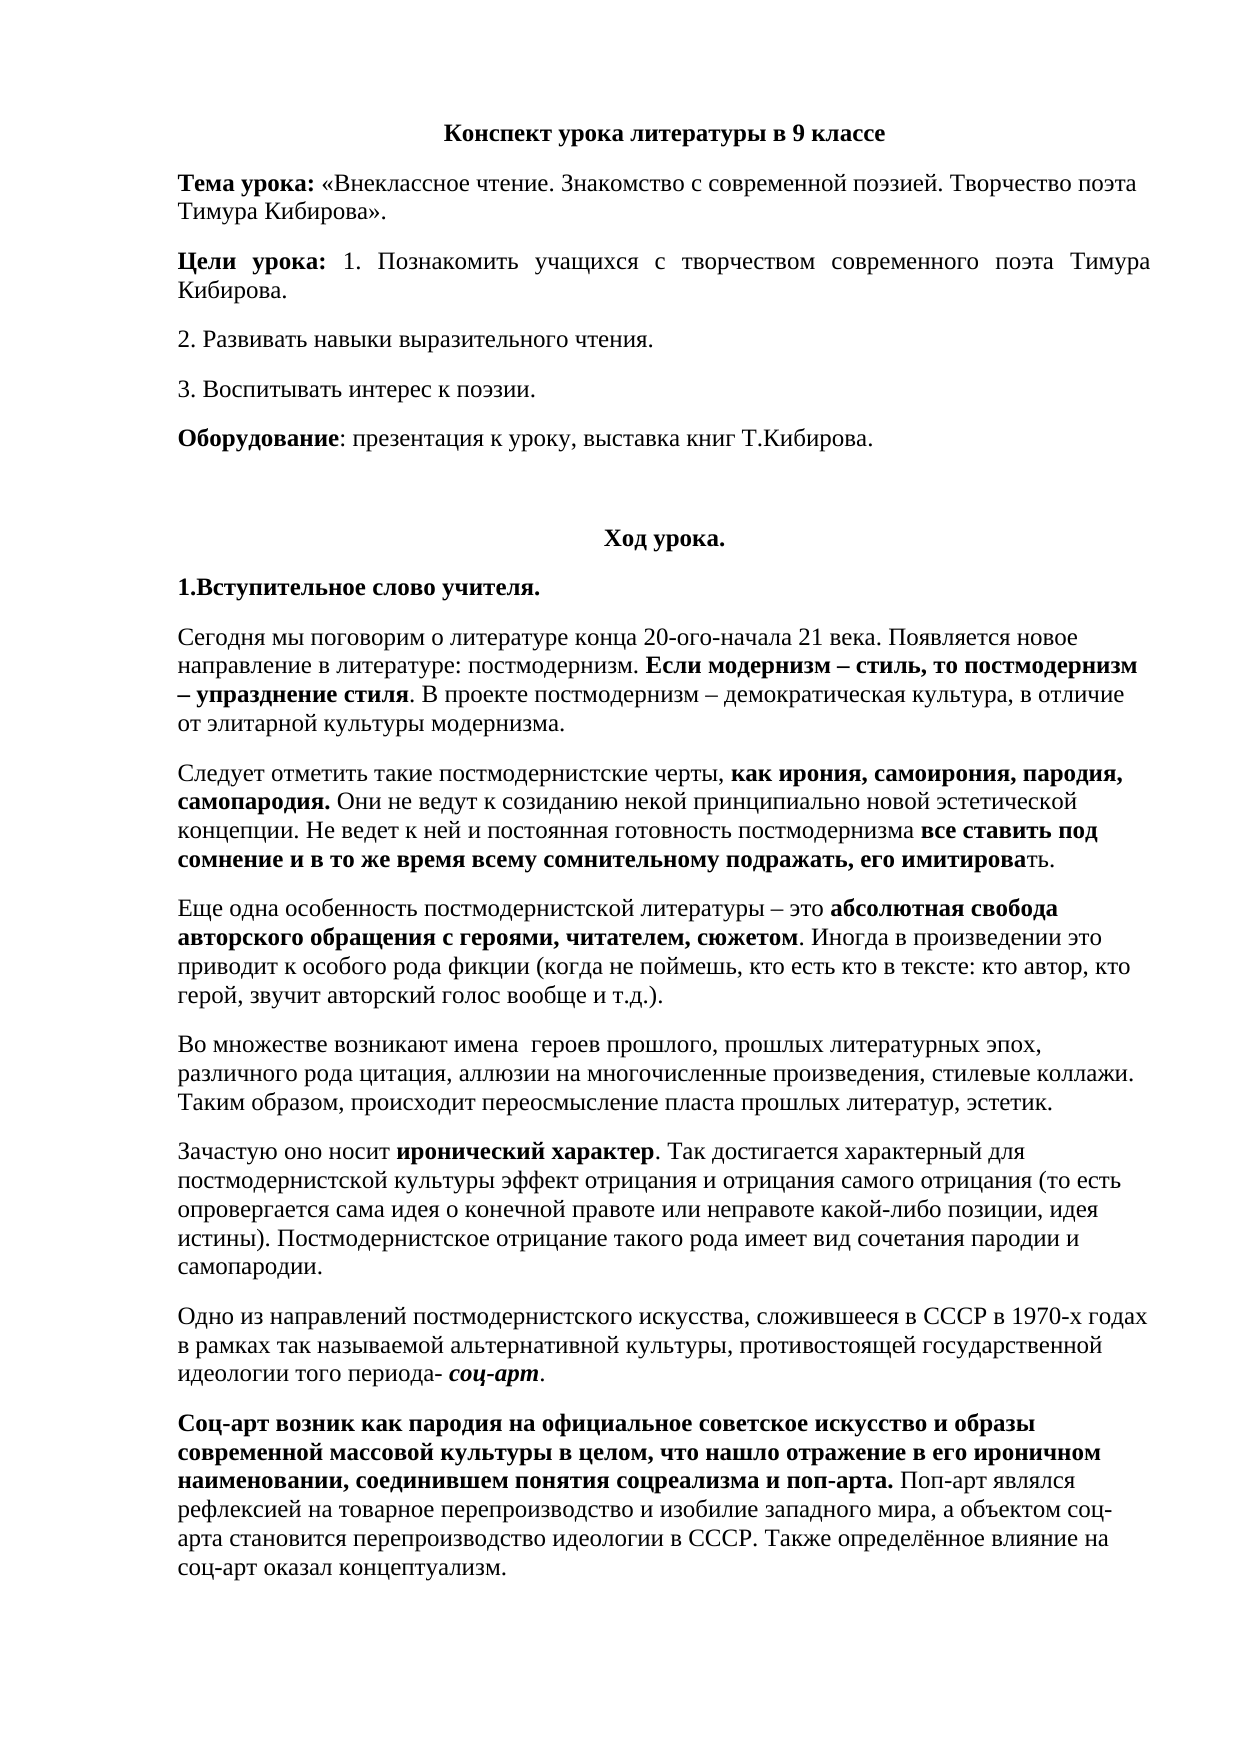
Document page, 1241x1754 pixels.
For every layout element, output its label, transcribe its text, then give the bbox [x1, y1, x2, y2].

text 1.Вступительное слово учителя. [177, 572, 1152, 601]
text Цели урока: 1. Познакомить учащихся с творчеством современного поэта Тимура Кибирова. [177, 246, 1152, 303]
text Следует отметить такие постмодернистские черты, как ирония, самоирония, пародия, самопародия. Они не ведут к созиданию некой принципиально новой эстетической концепции. Не ведет к ней и постоянная готовность постмодернизма все ставить под сомнение и в то же время всему сомнительному подражать, его имитировать. [177, 758, 1152, 873]
text Зачастую оно носит иронический характер. Так достигается характерный для постмодернистской культуры эффект отрицания и отрицания самого отрицания (то есть опровергается сама идея о конечной правоте или неправоте какой-либо позиции, идея истины). Постмодернистское отрицание такого рода имеет вид сочетания пародии и самопародии. [177, 1136, 1152, 1280]
text 3. Воспитывать интерес к поэзии. [177, 374, 1152, 403]
text Ход урока. [177, 523, 1152, 551]
text Одно из направлений постмодернистского искусства, сложившееся в СССР в 1970-х годах в рамках так называемой альтернативной культуры, противостоящей государственной идеологии того периода- соц-арт. [177, 1301, 1152, 1387]
text Конспект урока литературы в 9 классе [177, 118, 1152, 147]
text Еще одна особенность постмодернистской литературы – это абсолютная свобода авторского обращения с героями, читателем, сюжетом. Иногда в произведении это приводит к особого рода фикции (когда не поймешь, кто есть кто в тексте: кто автор, кто герой, звучит авторский голос вообще и т.д.). [177, 893, 1152, 1008]
text Соц-арт возник как пародия на официальное советское искусство и образы современной массовой культуры в целом, что нашло отражение в его ироничном наименовании, соединившем понятия соцреализма и поп-арта. Поп-арт являлся рефлексией на товарное перепроизводство и изобилие западного мира, а объектом соц-арта становится перепроизводство идеологии в СССР. Также определённое влияние на соц-арт оказал концептуализм. [177, 1408, 1152, 1581]
text Тема урока: «Внеклассное чтение. Знакомство с современной поэзией. Творчество поэта Тимура Кибирова». [177, 168, 1152, 225]
text Во множестве возникают имена героев прошлого, прошлых литературных эпох, различного рода цитация, аллюзии на многочисленные произведения, стилевые коллажи. Таким образом, происходит переосмысление пласта прошлых литератур, эстетик. [177, 1029, 1152, 1116]
text Оборудование: презентация к уроку, выставка книг Т.Кибирова. [177, 423, 1152, 452]
text 2. Развивать навыки выразительного чтения. [177, 324, 1152, 353]
text Сегодня мы поговорим о литературе конца 20-ого-начала 21 века. Появляется новое направление в литературе: постмодернизм. Если модернизм – стиль, то постмодернизм – упразднение стиля. В проекте постмодернизм – демократическая культура, в отличие от элитарной культуры модернизма. [177, 622, 1152, 737]
